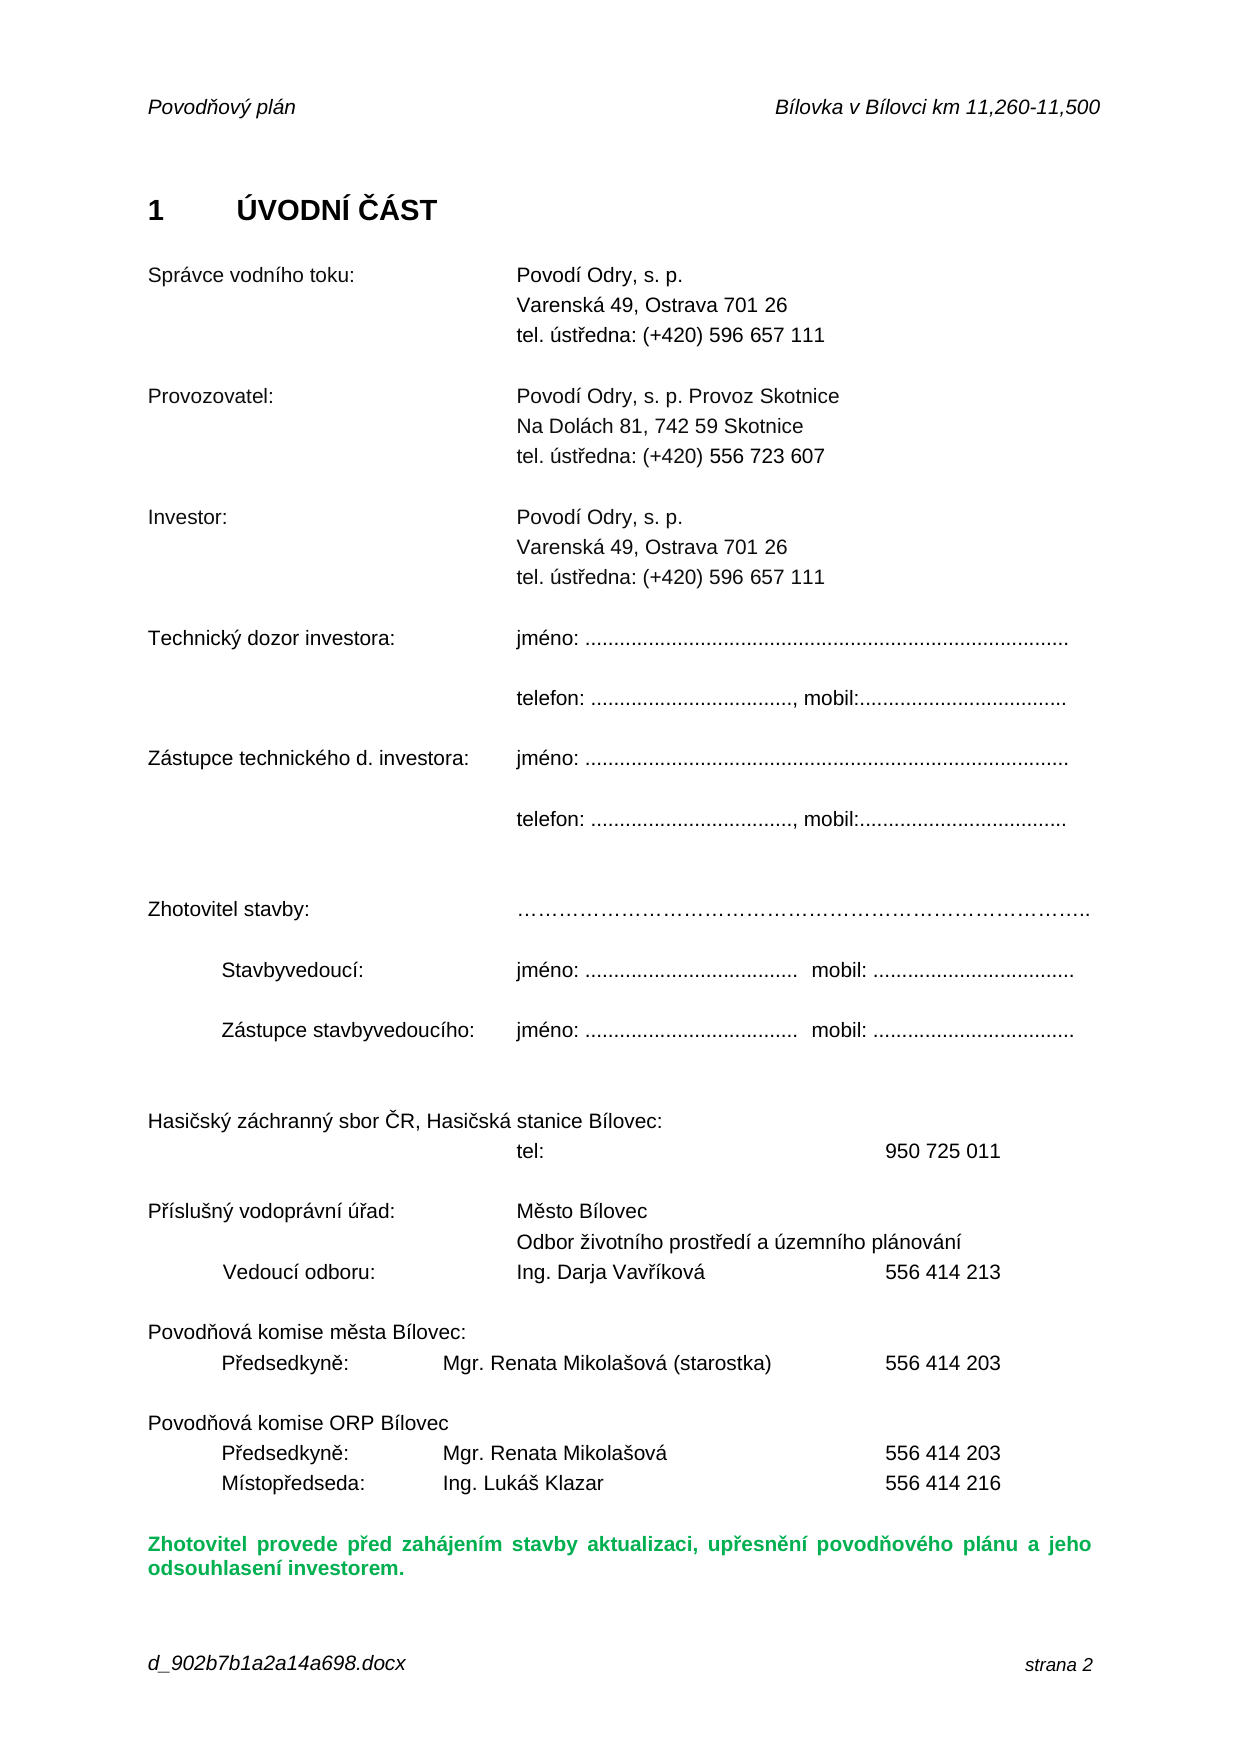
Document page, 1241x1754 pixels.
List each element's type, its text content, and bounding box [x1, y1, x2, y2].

text Na Dolách 81, 742 59 Skotnice [443, 414, 1092, 438]
text Povodňová komise ORP Bílovec [148, 1411, 1092, 1435]
text Zhotovitel stavby: ……………………………………………………………………….. [148, 897, 1092, 921]
text Provozovatel: Povodí Odry, s. p. Provoz Skotnice [148, 384, 1092, 408]
text Odbor životního prostředí a územního plánování [160, 1229, 1092, 1253]
text Zástupce technického d. investora: jméno: .................................................................................... [148, 746, 1092, 770]
text Zástupce stavbyvedoucího: jméno: ..................................... mobil: ................................... [148, 1018, 1092, 1042]
text Technický dozor investora: jméno: .................................................................................... [148, 625, 1092, 649]
subtitle ÚVODNÍ ČÁST [148, 193, 1092, 226]
text Předsedkyně: Mgr. Renata Mikolašová 556 414 203 [148, 1441, 1092, 1465]
text tel. ústředna: (+420) 556 723 607 [443, 444, 1092, 468]
text Příslušný vodoprávní úřad: Město Bílovec [148, 1199, 1092, 1223]
text Správce vodního toku: Povodí Odry, s. p. [148, 263, 1092, 287]
text Varenská 49, Ostrava 701 26 [148, 535, 1092, 559]
text Varenská 49, Ostrava 701 26 [148, 293, 1092, 317]
text Investor: Povodí Odry, s. p. [148, 504, 1092, 528]
text Stavbyvedoucí: jméno: ..................................... mobil: ................................... [148, 958, 1092, 982]
text tel. ústředna: (+420) 596 657 111 [443, 323, 1092, 347]
text Povodňová komise města Bílovec: [148, 1320, 1092, 1344]
text telefon: ..................................., mobil:.................................... [443, 807, 1092, 831]
text Zhotovitel provede před zahájením stavby aktualizaci, upřesnění povodňového plánu a jeho odsouhlasení investorem. [148, 1532, 1092, 1579]
text tel: 950 725 011 [148, 1139, 1092, 1163]
text telefon: ..................................., mobil:.................................... [443, 686, 1092, 710]
text Hasičský záchranný sbor ČR, Hasičská stanice Bílovec: [148, 1109, 1092, 1133]
text tel. ústředna: (+420) 596 657 111 [443, 565, 1092, 589]
text Předsedkyně: Mgr. Renata Mikolašová (starostka) 556 414 203 [221, 1350, 1092, 1374]
text Místopředseda: Ing. Lukáš Klazar 556 414 216 [148, 1471, 1092, 1495]
text Vedoucí odboru: Ing. Darja Vavříková 556 414 213 [148, 1260, 1092, 1284]
